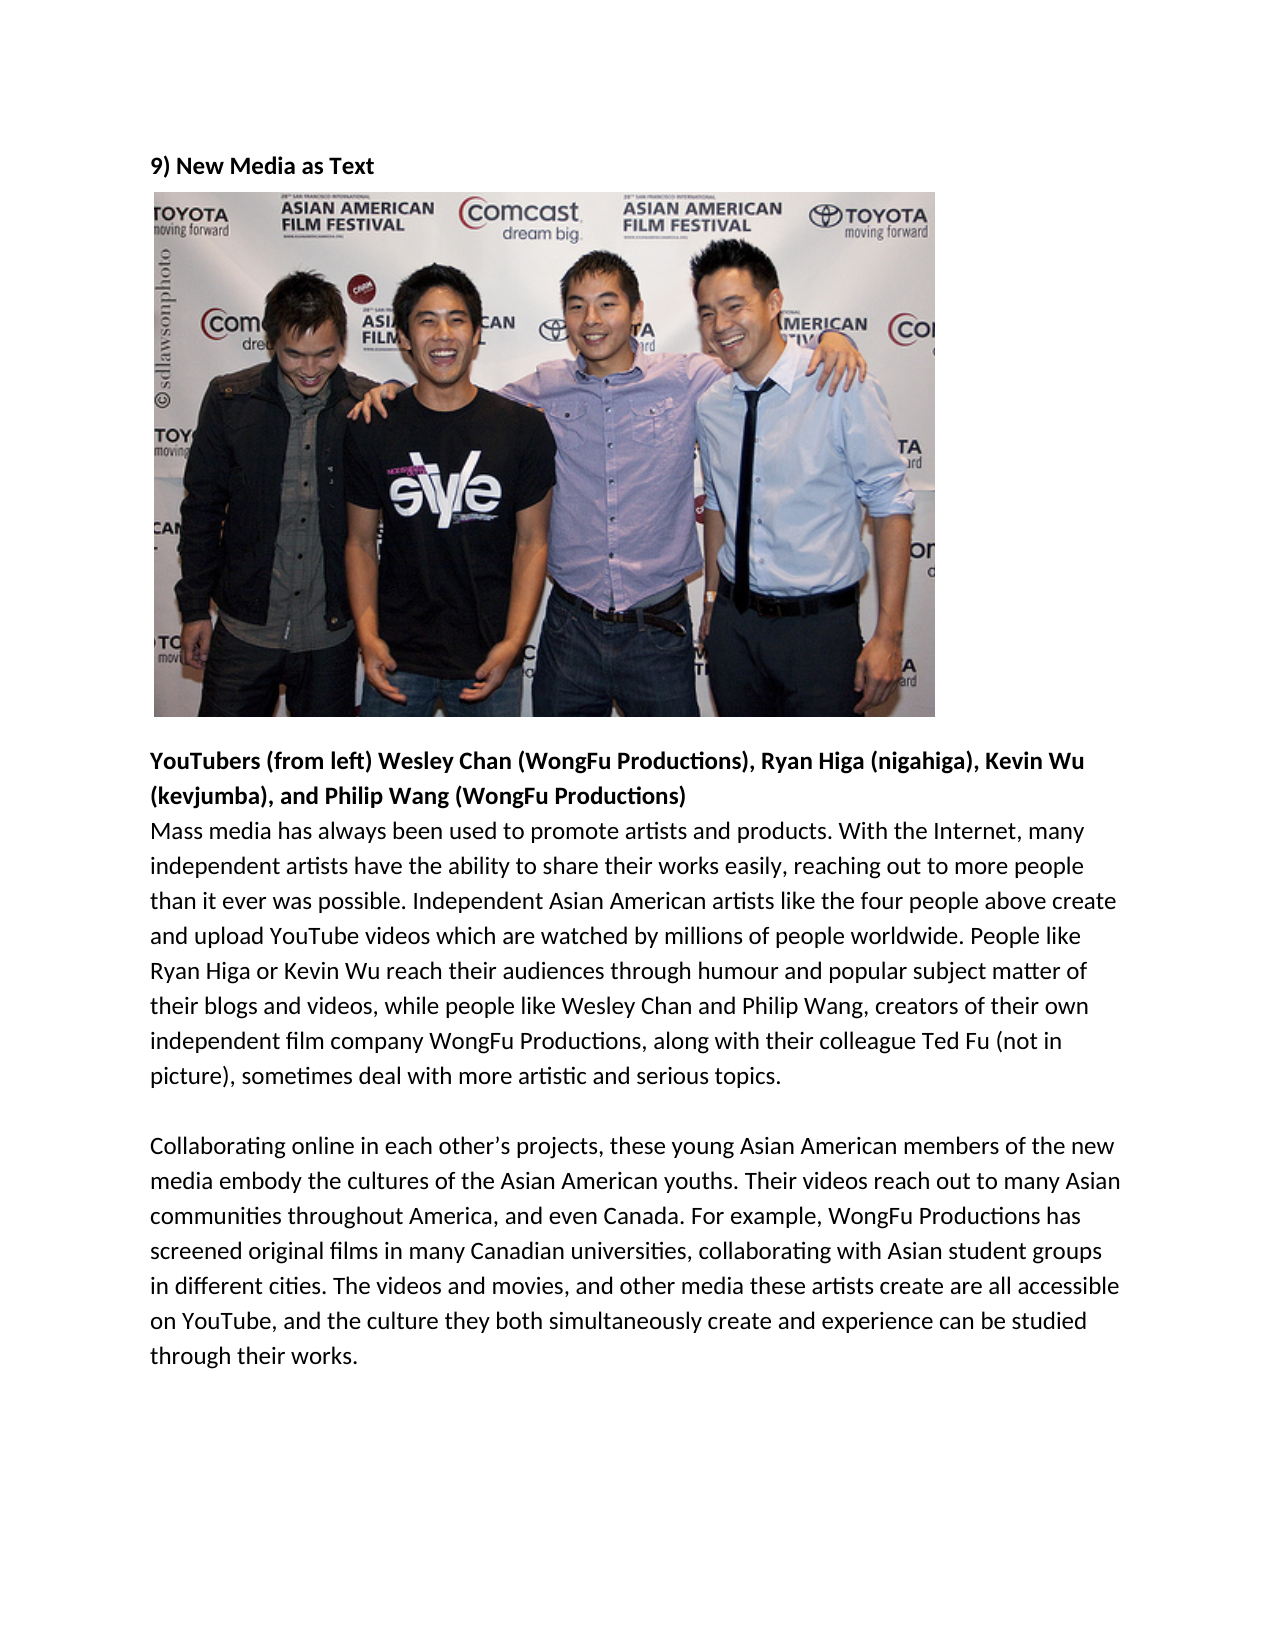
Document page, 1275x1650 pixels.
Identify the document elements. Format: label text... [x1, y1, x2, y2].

text Mass media has always been used to promote artists and products. With the Internet, many independent artists have the ability to share their works easily, reaching out to more people than it ever was possible. Independent Asian American artists like the four people above create and upload YouTube videos which are watched by millions of people worldwide. People like Ryan Higa or Kevin Wu reach their audiences through humour and popular subject matter of their blogs and videos, while people like Wesley Chan and Philip Wang, creators of their own independent film company WongFu Productions, along with their colleague Ted Fu (not in picture), sometimes deal with more artistic and serious topics. [150, 815, 1125, 1091]
text YouTubers (from left) Wesley Chan (WongFu Productions), Ryan Higa (nigahiga), Kevin Wu (kevjumba), and Philip Wang (WongFu Productions) [150, 745, 1125, 811]
text 9) New Media as Text [150, 150, 1125, 181]
text Collaborating online in each other’s projects, these young Asian American members of the new media embody the cultures of the Asian American youths. Their videos reach out to many Asian communities throughout America, and even Canada. For example, WongFu Productions has screened original films in many Canadian universities, collaborating with Asian student groups in different cities. The videos and movies, and other media these artists create are all accessible on YouTube, and the culture they both simultaneously create and experience can be studied through their works. [150, 1130, 1125, 1371]
picture [150, 192, 934, 714]
